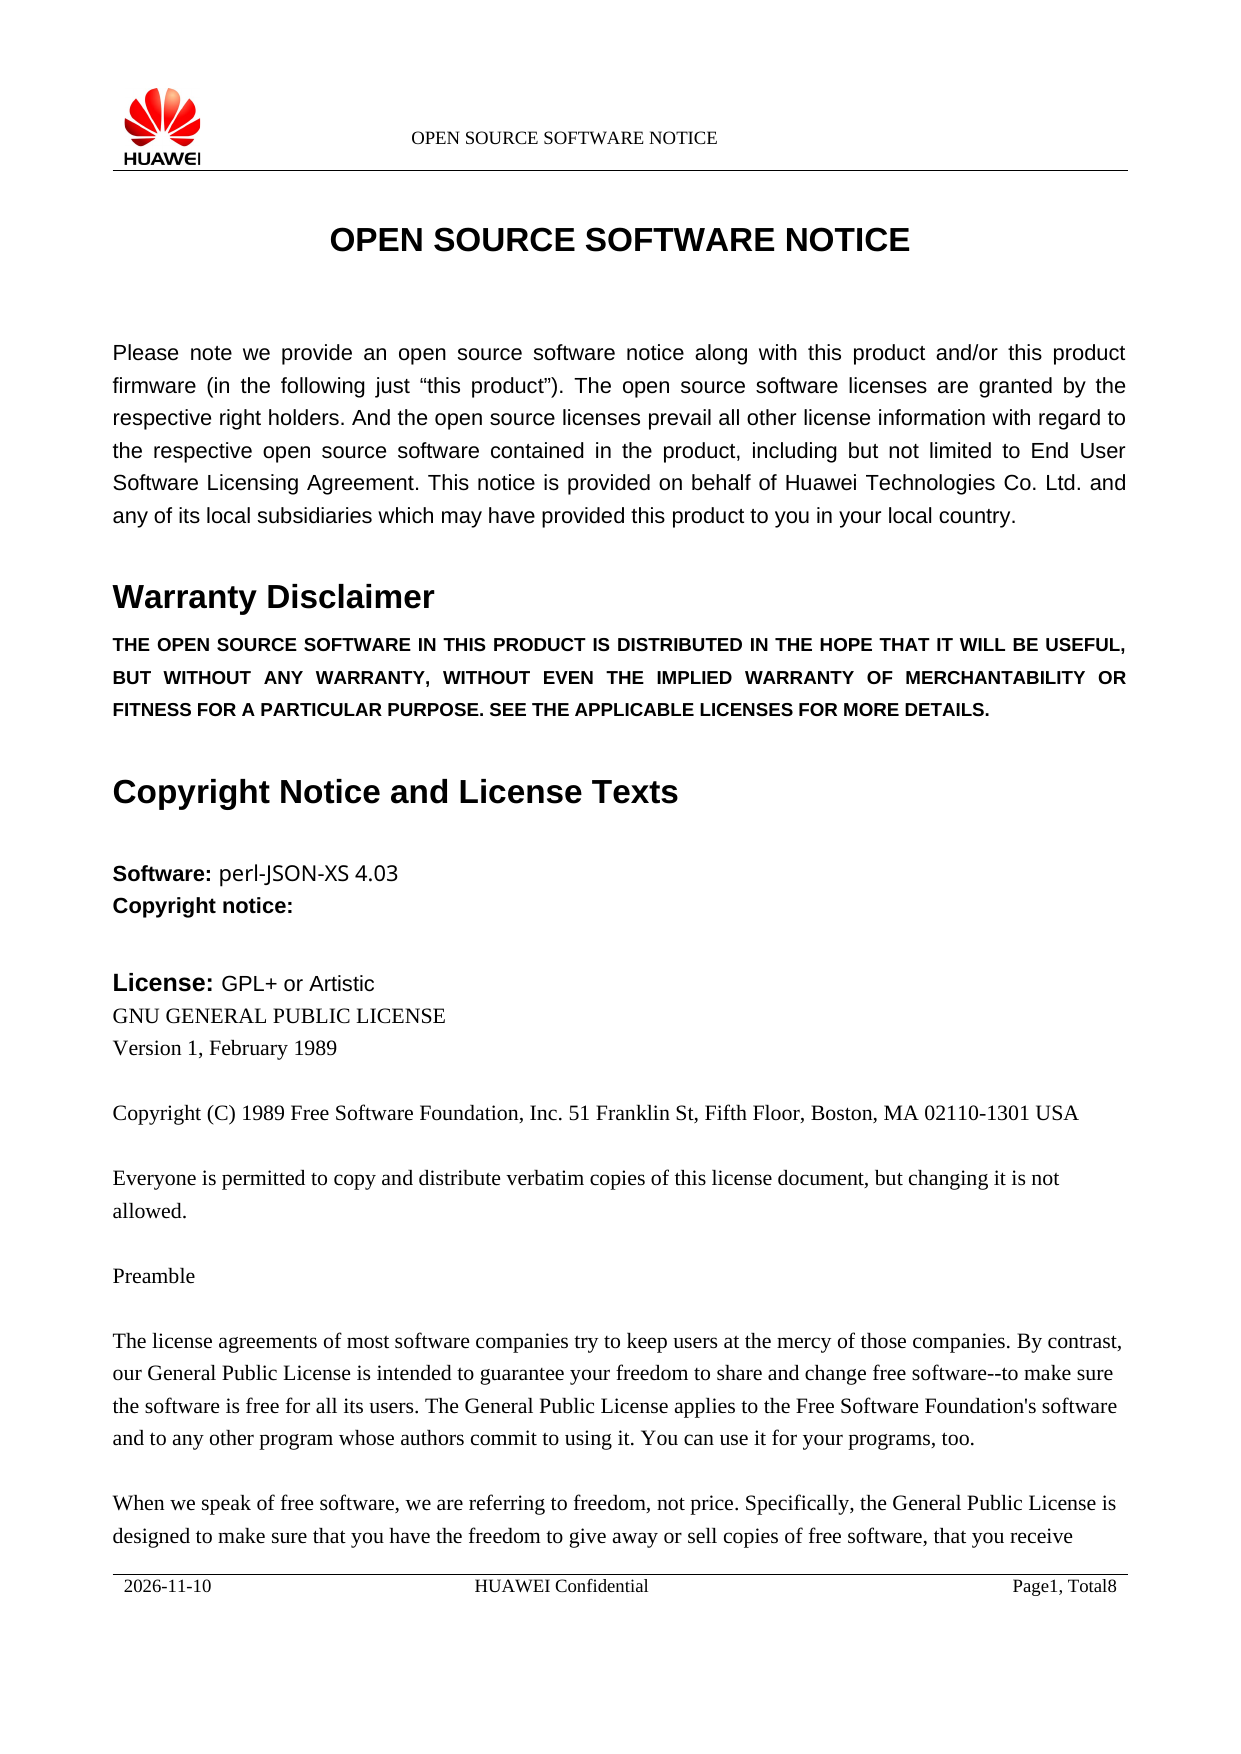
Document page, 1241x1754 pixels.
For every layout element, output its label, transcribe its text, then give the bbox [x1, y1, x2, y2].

text Please note we provide an open source software notice along with this product and/or this product firmware (in the following just “this product”). The open source software licenses are granted by the respective right holders. And the open source licenses prevail all other license information with regard to the respective open source software contained in the product, including but not limited to End User Software Licensing Agreement. This notice is provided on behalf of Huawei Technologies Co. Ltd. and any of its local subsidiaries which may have provided this product to you in your local country. [112, 336, 1128, 531]
text OPEN SOURCE SOFTWARE NOTICE [112, 206, 1128, 271]
picture [124, 88, 201, 165]
text License: GPL+ or Artistic [112, 966, 1128, 999]
text Warranty Disclaimer [112, 564, 1128, 629]
text The open source software in this product is distributed in the hope that it will be useful, but WITHOUT ANY WARRANTY, without even the implied warranty of MERCHANTABILITY or FITNESS FOR A PARTICULAR PURPOSE. See the applicable licenses for more details. [112, 629, 1128, 726]
text Copyright notice: [112, 889, 1128, 921]
text Copyright Notice and License Texts [112, 759, 1128, 824]
title Software: perl-JSON-XS 4.03 [112, 856, 1128, 889]
